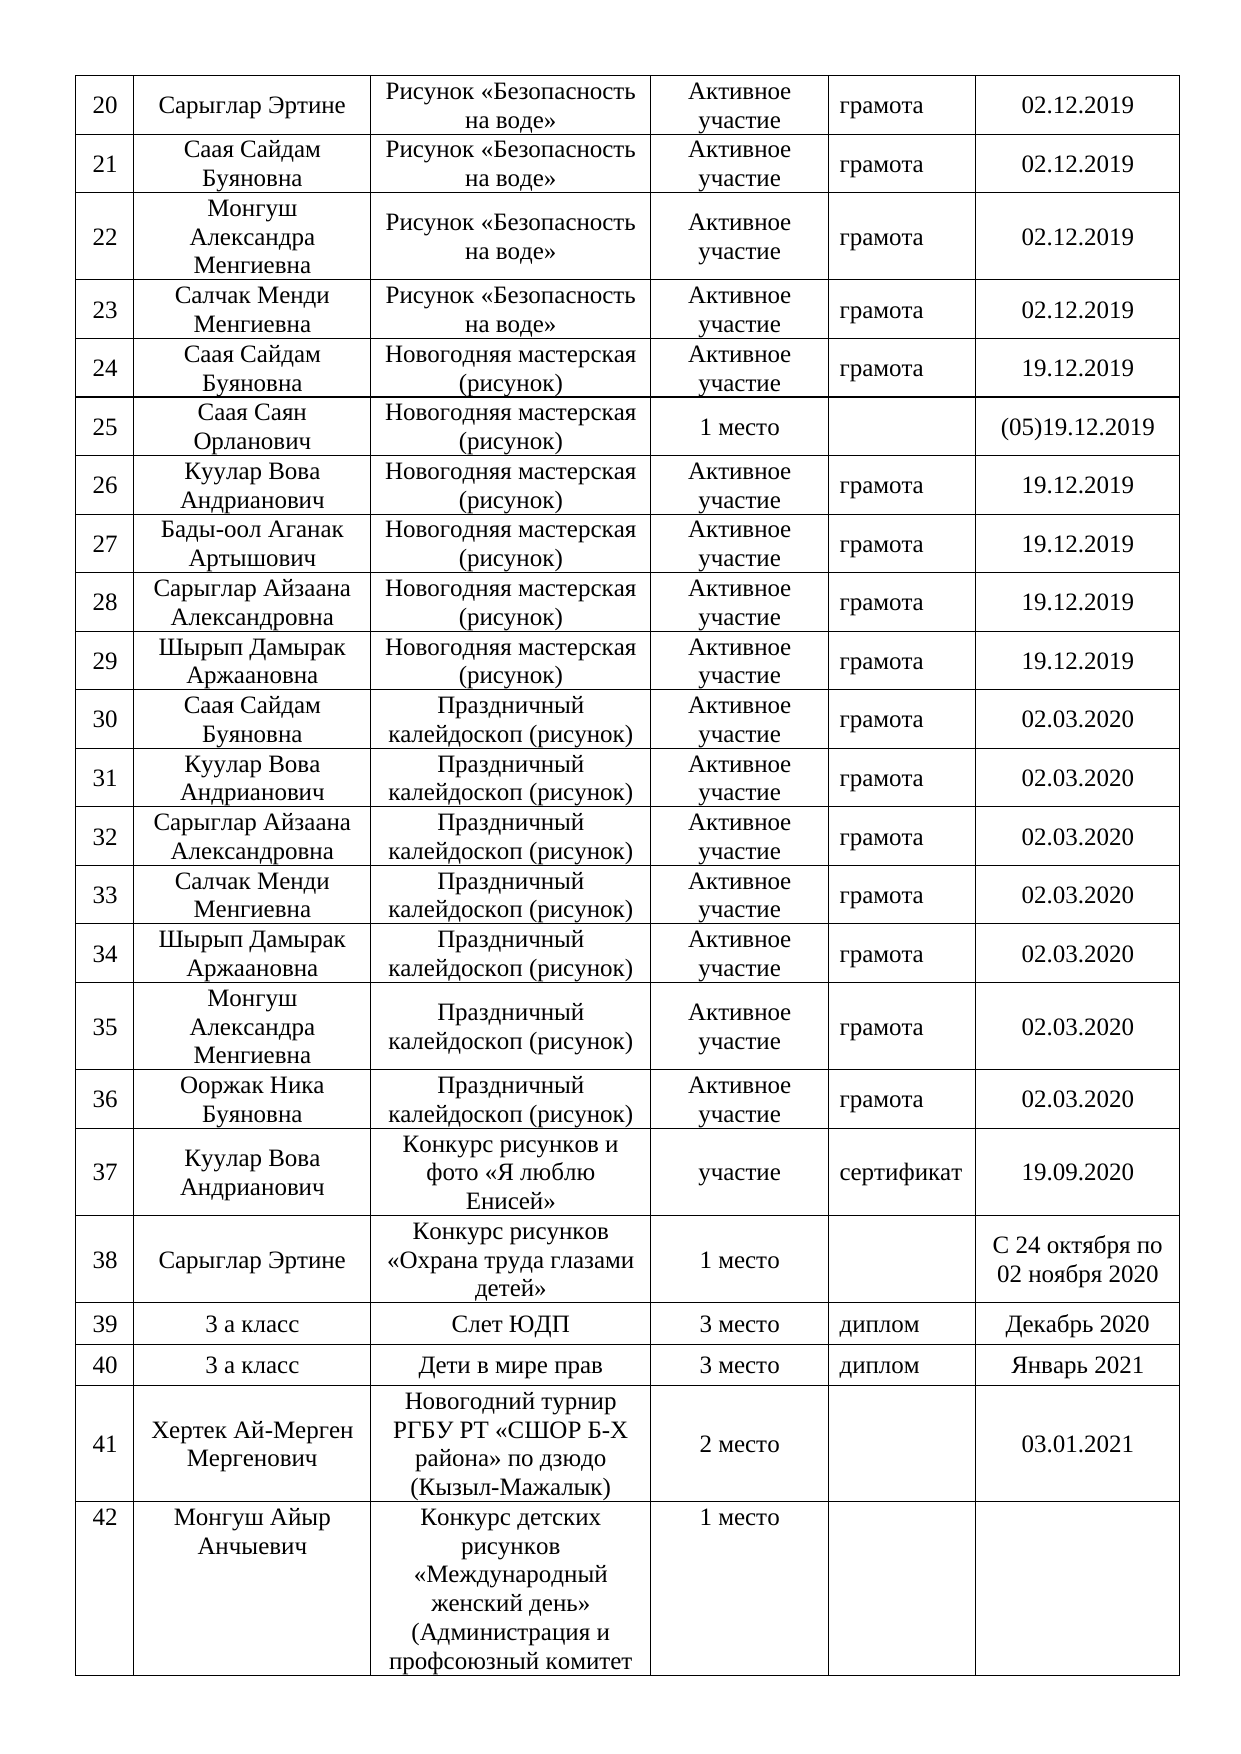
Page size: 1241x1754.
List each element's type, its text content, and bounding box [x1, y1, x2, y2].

table_cell Шырып Дамырак Аржаановна [134, 632, 370, 689]
table_cell 34 [76, 924, 133, 982]
table_cell сертификат [829, 1129, 975, 1215]
table_cell 02.12.2019 [976, 135, 1179, 192]
table_cell (05)19.12.2019 [976, 398, 1179, 455]
table_cell грамота [829, 1070, 975, 1128]
table_cell 02.12.2019 [976, 76, 1179, 133]
table_cell 27 [76, 515, 133, 572]
table_cell Активное участие [651, 193, 828, 279]
table_cell С 24 октября по 02 ноября 2020 [976, 1216, 1179, 1302]
table_cell Новогодняя мастерская (рисунок) [371, 573, 650, 631]
table_cell Активное участие [651, 690, 828, 748]
table_cell грамота [829, 807, 975, 865]
table_cell Праздничный калейдоскоп (рисунок) [371, 983, 650, 1069]
table_cell грамота [829, 280, 975, 338]
table_cell Активное участие [651, 339, 828, 396]
table_cell 37 [76, 1129, 133, 1215]
table_cell Монгуш Александра Менгиевна [134, 193, 370, 279]
table_cell Хертек Ай-Мерген Мергенович [134, 1386, 370, 1501]
table_cell Салчак Менди Менгиевна [134, 866, 370, 923]
table_cell Активное участие [651, 983, 828, 1069]
table_cell Новогодняя мастерская (рисунок) [371, 456, 650, 513]
table_cell 41 [76, 1386, 133, 1501]
table_cell Дети в мире прав [371, 1345, 650, 1385]
table_cell Саая Сайдам Буяновна [134, 690, 370, 748]
table_cell грамота [829, 339, 975, 396]
table_cell 19.09.2020 [976, 1129, 1179, 1215]
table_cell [371, 1502, 650, 1674]
table_cell [976, 1502, 1179, 1674]
table_cell диплом [829, 1345, 975, 1385]
table_cell 02.12.2019 [976, 280, 1179, 338]
table_cell 02.03.2020 [976, 749, 1179, 806]
table_cell Активное участие [651, 924, 828, 982]
table_cell 02.03.2020 [976, 924, 1179, 982]
table_cell Конкурс рисунков и фото «Я люблю Енисей» [371, 1129, 650, 1215]
table_cell Декабрь 2020 [976, 1303, 1179, 1344]
table_cell 21 [76, 135, 133, 192]
table_cell Конкурс рисунков «Охрана труда глазами детей» [371, 1216, 650, 1302]
table_cell Январь 2021 [976, 1345, 1179, 1385]
table_cell 38 [76, 1216, 133, 1302]
table_cell 02.03.2020 [976, 807, 1179, 865]
table_cell 20 [76, 76, 133, 133]
table_cell 42 [76, 1502, 133, 1674]
table_cell 02.03.2020 [976, 1070, 1179, 1128]
table_cell грамота [829, 632, 975, 689]
table_cell 24 [76, 339, 133, 396]
table_cell грамота [829, 690, 975, 748]
table_cell Монгуш Александра Менгиевна [134, 983, 370, 1069]
table_cell грамота [829, 456, 975, 513]
table_cell [829, 1386, 975, 1501]
table_cell 39 [76, 1303, 133, 1344]
table_cell Активное участие [651, 749, 828, 806]
table_cell 1 место [651, 1502, 828, 1674]
table_cell Рисунок «Безопасность на воде» [371, 76, 650, 133]
table_cell Рисунок «Безопасность на воде» [371, 280, 650, 338]
table_cell 19.12.2019 [976, 339, 1179, 396]
table_cell Куулар Вова Андрианович [134, 1129, 370, 1215]
table_cell 02.03.2020 [976, 866, 1179, 923]
table_cell участие [651, 1129, 828, 1215]
table_cell Салчак Менди Менгиевна [134, 280, 370, 338]
table_cell 33 [76, 866, 133, 923]
table_cell Праздничный калейдоскоп (рисунок) [371, 690, 650, 748]
table_cell грамота [829, 135, 975, 192]
table_cell Новогодний турнир РГБУ РТ «СШОР Б-Х района» по дзюдо (Кызыл-Мажалык) [371, 1386, 650, 1501]
table_cell 3 место [651, 1345, 828, 1385]
table_cell Рисунок «Безопасность на воде» [371, 193, 650, 279]
table_cell Новогодняя мастерская (рисунок) [371, 339, 650, 396]
table_cell Праздничный калейдоскоп (рисунок) [371, 924, 650, 982]
table_cell Сарыглар Эртине [134, 1216, 370, 1302]
table_cell Новогодняя мастерская (рисунок) [371, 515, 650, 572]
table_cell Сарыглар Айзаана Александровна [134, 807, 370, 865]
table_cell грамота [829, 76, 975, 133]
table_cell Активное участие [651, 280, 828, 338]
table_cell грамота [829, 193, 975, 279]
table_cell Ооржак Ника Буяновна [134, 1070, 370, 1128]
table_cell грамота [829, 983, 975, 1069]
table_cell 19.12.2019 [976, 573, 1179, 631]
table_cell Рисунок «Безопасность на воде» [371, 135, 650, 192]
table_cell 29 [76, 632, 133, 689]
table_cell 35 [76, 983, 133, 1069]
table_cell Саая Саян Орланович [134, 398, 370, 455]
table_cell 19.12.2019 [976, 632, 1179, 689]
table_cell 40 [76, 1345, 133, 1385]
table_cell 19.12.2019 [976, 456, 1179, 513]
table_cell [134, 1502, 370, 1674]
table_cell грамота [829, 866, 975, 923]
table_cell грамота [829, 749, 975, 806]
table_cell Активное участие [651, 807, 828, 865]
table_cell 1 место [651, 1216, 828, 1302]
table_cell [829, 1216, 975, 1302]
table_cell Праздничный калейдоскоп (рисунок) [371, 749, 650, 806]
table_cell 26 [76, 456, 133, 513]
table_cell Праздничный калейдоскоп (рисунок) [371, 1070, 650, 1128]
table_cell 22 [76, 193, 133, 279]
table_cell Сарыглар Эртине [134, 76, 370, 133]
table_cell Активное участие [651, 76, 828, 133]
table_cell 28 [76, 573, 133, 631]
table_cell Активное участие [651, 515, 828, 572]
table_cell Саая Сайдам Буяновна [134, 135, 370, 192]
table_cell 02.12.2019 [976, 193, 1179, 279]
table_cell Сарыглар Айзаана Александровна [134, 573, 370, 631]
table_cell Слет ЮДП [371, 1303, 650, 1344]
table_cell Новогодняя мастерская (рисунок) [371, 398, 650, 455]
table_cell Активное участие [651, 573, 828, 631]
table_cell 32 [76, 807, 133, 865]
table_cell 36 [76, 1070, 133, 1128]
table_cell Куулар Вова Андрианович [134, 749, 370, 806]
table_cell грамота [829, 924, 975, 982]
table_cell Активное участие [651, 456, 828, 513]
table_cell 2 место [651, 1386, 828, 1501]
table_cell [829, 398, 975, 455]
table_cell Праздничный калейдоскоп (рисунок) [371, 866, 650, 923]
table_cell 3 а класс [134, 1303, 370, 1344]
table_cell 03.01.2021 [976, 1386, 1179, 1501]
table_cell 23 [76, 280, 133, 338]
table_cell Активное участие [651, 135, 828, 192]
table_cell Куулар Вова Андрианович [134, 456, 370, 513]
table_cell Саая Сайдам Буяновна [134, 339, 370, 396]
table_cell грамота [829, 573, 975, 631]
table_cell Шырып Дамырак Аржаановна [134, 924, 370, 982]
table_cell 25 [76, 398, 133, 455]
table_cell [829, 1502, 975, 1674]
table_cell Новогодняя мастерская (рисунок) [371, 632, 650, 689]
table_cell 3 а класс [134, 1345, 370, 1385]
table_cell 31 [76, 749, 133, 806]
table_cell Праздничный калейдоскоп (рисунок) [371, 807, 650, 865]
table_cell Бады-оол Аганак Артышович [134, 515, 370, 572]
table_cell 3 место [651, 1303, 828, 1344]
table_cell грамота [829, 515, 975, 572]
table_cell 30 [76, 690, 133, 748]
table_cell 19.12.2019 [976, 515, 1179, 572]
table_cell 02.03.2020 [976, 983, 1179, 1069]
table_cell Активное участие [651, 632, 828, 689]
table_cell Активное участие [651, 866, 828, 923]
table_cell 1 место [651, 398, 828, 455]
table_cell Активное участие [651, 1070, 828, 1128]
table_cell 02.03.2020 [976, 690, 1179, 748]
table_cell диплом [829, 1303, 975, 1344]
